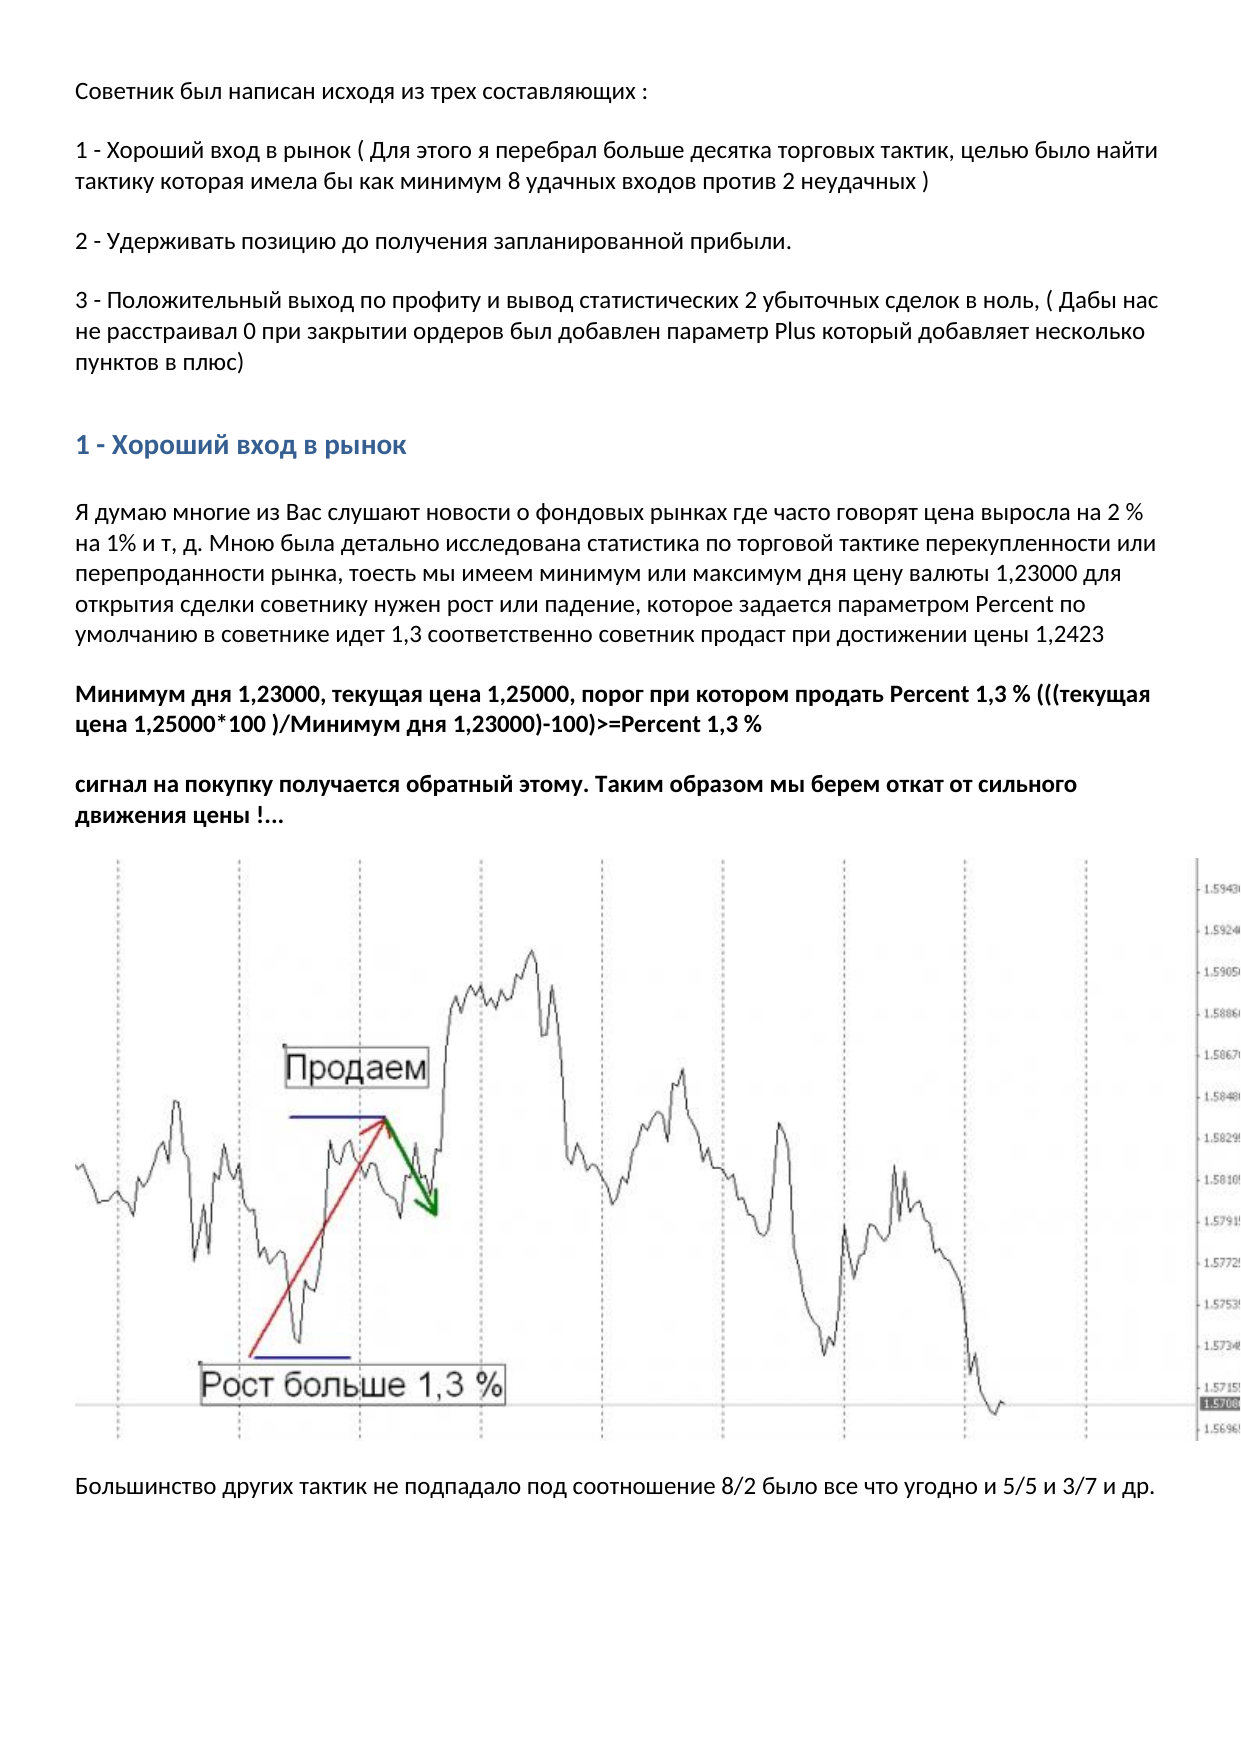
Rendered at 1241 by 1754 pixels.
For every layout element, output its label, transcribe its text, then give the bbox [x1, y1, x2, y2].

text 3 - Положительный выход по профиту и вывод статистических 2 убыточных сделок в ноль, ( Дабы нас не расстраивал 0 при закрытии ордеров был добавлен параметр Plus который добавляет несколько пунктов в плюс) [75, 284, 1165, 376]
text Минимум дня 1,23000, текущая цена 1,25000, порог при котором продать Percent 1,3 % (((текущая цена 1,25000*100 )/Минимум дня 1,23000)-100)>=Percent 1,3 % [75, 678, 1165, 739]
subtitle 1 - Хороший вход в рынок [75, 426, 1165, 462]
text сигнал на покупку получается обратный этому. Таким образом мы берем откат от сильного движения цены !... [75, 768, 1165, 829]
text 2 - Удерживать позицию до получения запланированной прибыли. [75, 225, 1165, 255]
text Советник был написан исходя из трех составляющих : [75, 75, 1165, 106]
text Большинство других тактик не подпадало под соотношение 8/2 было все что угодно и 5/5 и 3/7 и др. [75, 1470, 1165, 1500]
text 1 - Хороший вход в рынок ( Для этого я перебрал больше десятка торговых тактик, целью было найти тактику которая имела бы как минимум 8 удачных входов против 2 неудачных ) [75, 135, 1165, 196]
text Я думаю многие из Вас слушают новости о фондовых рынках где часто говорят цена выросла на 2 % на 1% и т, д. Мною была детально исследована статистика по торговой тактике перекупленности или перепроданности рынка, тоесть мы имеем минимум или максимум дня цену валюты 1,23000 для открытия сделки советнику нужен рост или падение, которое задается параметром Percent по умолчанию в советнике идет 1,3 соответственно советник продаст при достижении цены 1,2423 [75, 496, 1165, 649]
picture [75, 858, 1241, 1441]
